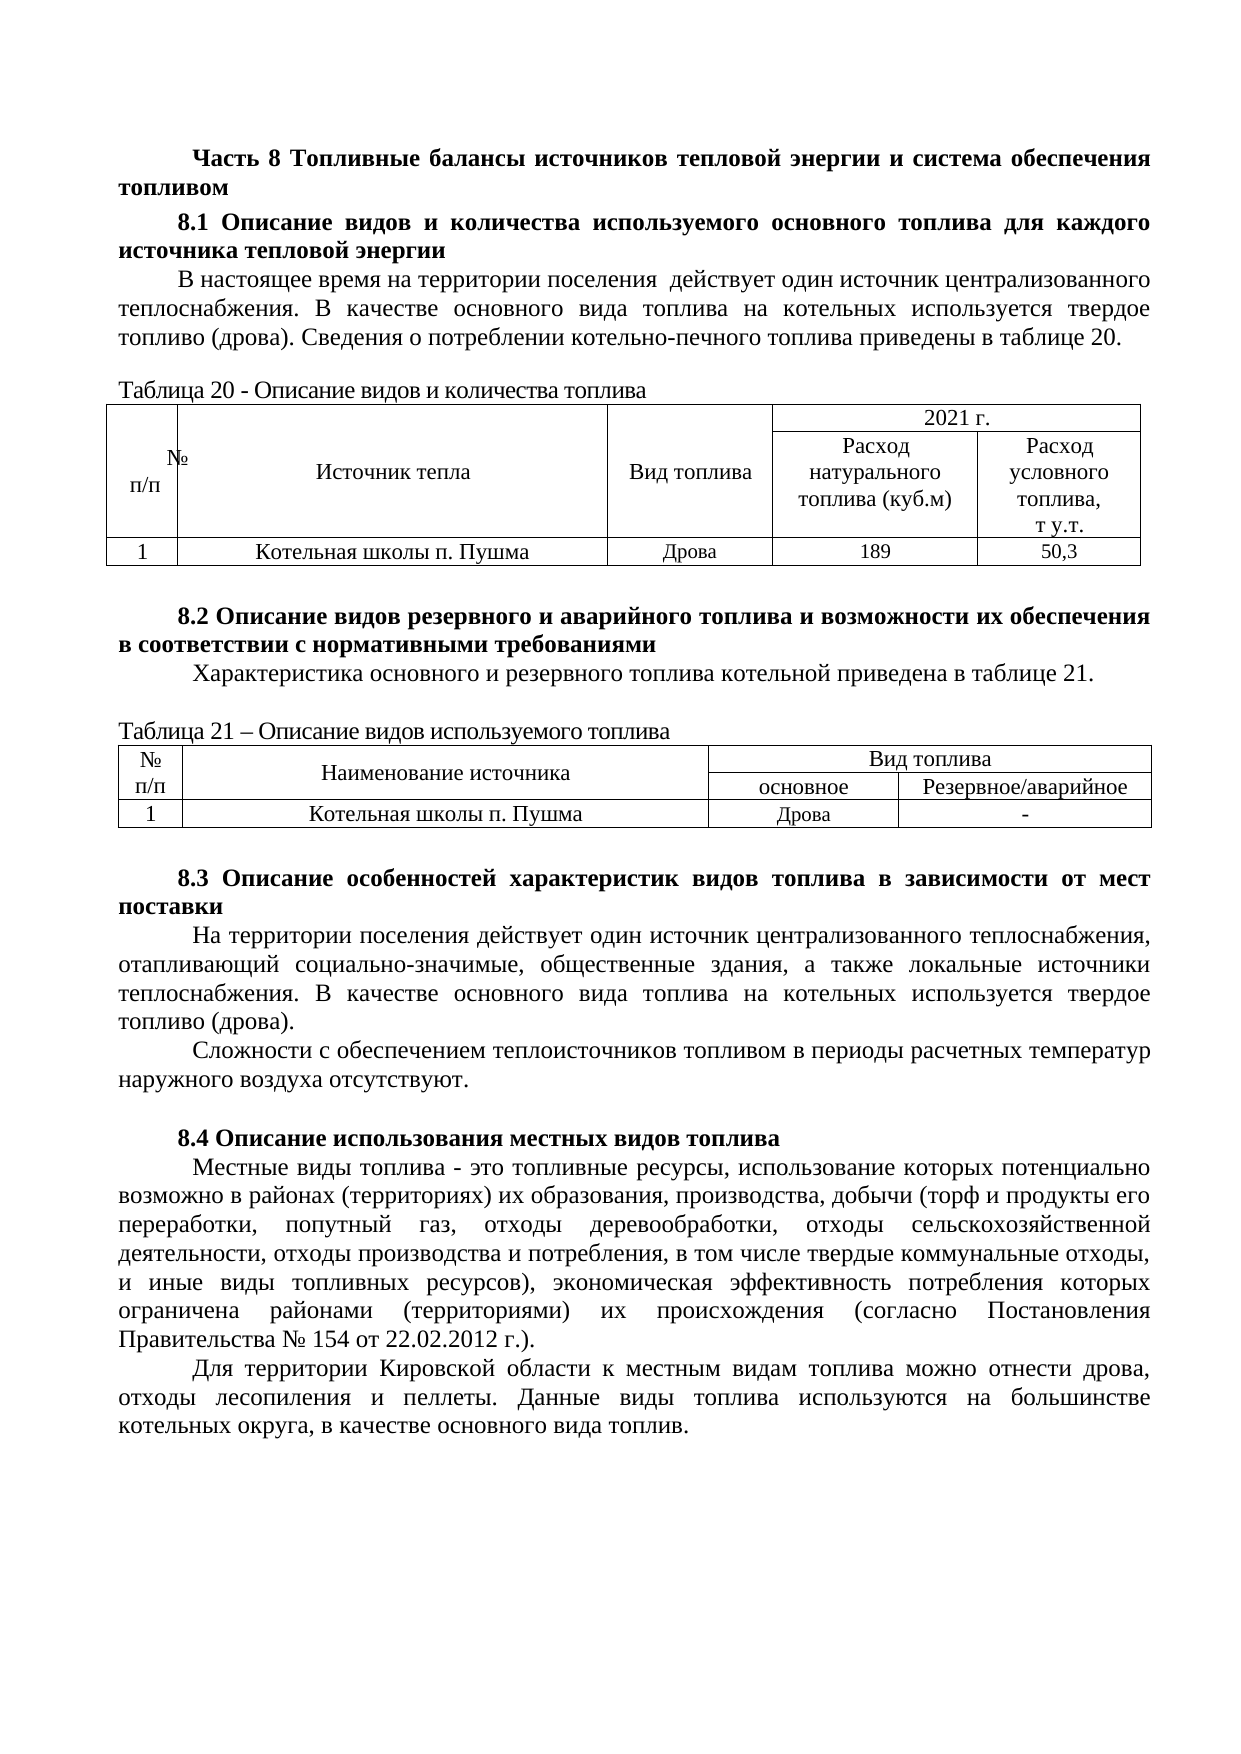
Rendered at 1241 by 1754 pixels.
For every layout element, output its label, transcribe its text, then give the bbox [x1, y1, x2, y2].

table_header № п/п [107, 405, 177, 537]
table_header Вид топлива [608, 405, 772, 537]
table_cell основное [709, 773, 898, 799]
text Местные виды топлива - это топливные ресурсы, использование которых потенциально возможно в районах (территориях) их образования, производства, добычи (торф и продукты его переработки, попутный газ, отходы деревообработки, отходы сельскохозяйственной деятельности, отходы производства и потребления, в том числе твердые коммунальные отходы, и иные виды топливных ресурсов), экономическая эффективность потребления которых ограничена районами (территориями) их происхождения (согласно Постановления Правительства № 154 от 22.02.2012 г.). [118, 1152, 1152, 1353]
table_cell 1 [119, 800, 182, 827]
table_header Источник тепла [178, 405, 607, 537]
table_cell Котельная школы п. Пушма [183, 800, 708, 827]
table_header Вид топлива [709, 746, 1151, 772]
text Таблица 20 - Описание видов и количества топлива [118, 375, 1152, 403]
text В настоящее время на территории поселения действует один источник централизованного теплоснабжения. В качестве основного вида топлива на котельных используется твердое топливо (дрова). Сведения о потреблении котельно-печного топлива приведены в таблице 20. [118, 264, 1152, 351]
subtitle Часть 8 Топливные балансы источников тепловой энергии и система обеспечения топливом [118, 143, 1152, 201]
text Сложности с обеспечением теплоисточников топливом в периоды расчетных температур наружного воздуха отсутствуют. [118, 1035, 1152, 1093]
table_cell - [899, 800, 1151, 827]
table_header Наименование источника [183, 746, 708, 799]
text Характеристика основного и резервного топлива котельной приведена в таблице 21. [118, 658, 1152, 687]
subtitle 8.1 Описание видов и количества используемого основного топлива для каждого источника тепловой энергии [118, 207, 1152, 264]
text Для территории Кировской области к местным видам топлива можно отнести дрова, отходы лесопиления и пеллеты. Данные виды топлива используются на большинстве котельных округа, в качестве основного вида топлив. [118, 1353, 1152, 1439]
table_header 2021 г. [773, 405, 1140, 431]
table_header № п/п [119, 746, 182, 799]
subtitle 8.4 Описание использования местных видов топлива [118, 1123, 1152, 1152]
table_cell Дрова [608, 538, 772, 565]
subtitle 8.2 Описание видов резервного и аварийного топлива и возможности их обеспечения в соответствии с нормативными требованиями [118, 601, 1152, 658]
table_cell Котельная школы п. Пушма [178, 538, 607, 565]
text Таблица 21 – Описание видов используемого топлива [118, 716, 1152, 744]
table_cell Расход условного топлива, т у.т. [978, 432, 1140, 537]
table_cell Резервное/аварийное [899, 773, 1151, 799]
text На территории поселения действует один источник централизованного теплоснабжения, отапливающий социально-значимые, общественные здания, а также локальные источники теплоснабжения. В качестве основного вида топлива на котельных используется твердое топливо (дрова). [118, 920, 1152, 1035]
table_cell 1 [107, 538, 177, 565]
subtitle 8.3 Описание особенностей характеристик видов топлива в зависимости от мест поставки [118, 863, 1152, 920]
table_cell 189 [773, 538, 977, 565]
table_cell 50,3 [978, 538, 1140, 565]
table_cell Дрова [709, 800, 898, 827]
table_cell Расход натурального топлива (куб.м) [773, 432, 977, 537]
